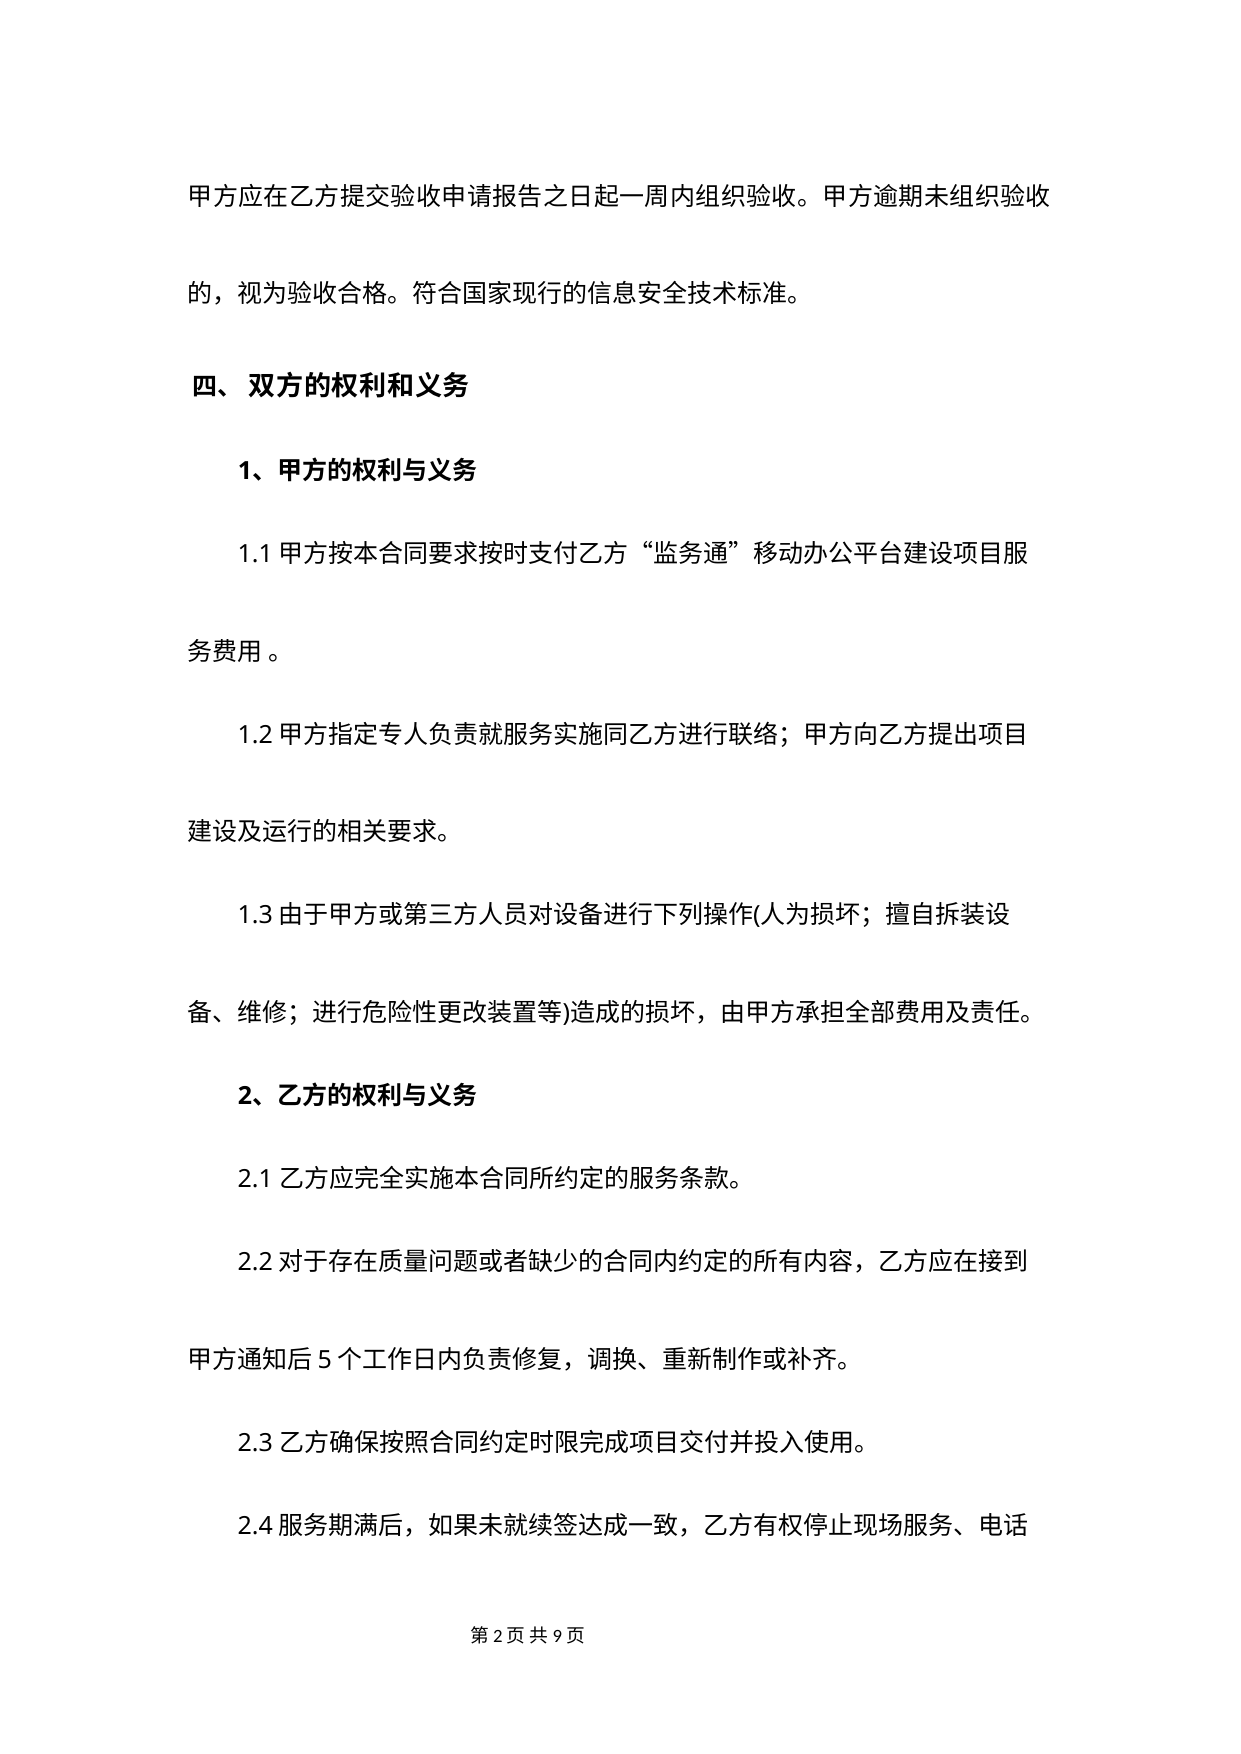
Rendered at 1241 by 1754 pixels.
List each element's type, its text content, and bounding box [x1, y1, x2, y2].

text 1.2甲方指定专人负责就服务实施同乙方进行联络；甲方向乙方提出项目建设及运行的相关要求。 [187, 700, 1053, 862]
text 1.1甲方按本合同要求按时支付乙方“监务通”移动办公平台建设项目服务费用 。 [187, 519, 1053, 682]
text 四、 双方的权利和义务 [192, 351, 1053, 416]
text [187, 1491, 1053, 1556]
text 2.3 乙方确保按照合同约定时限完成项目交付并投入使用。 [187, 1408, 1053, 1473]
text 1、甲方的权利与义务 [187, 436, 1053, 501]
text 2.2对于存在质量问题或者缺少的合同内约定的所有内容，乙方应在接到甲方通知后5个工作日内负责修复，调换、重新制作或补齐。 [187, 1227, 1053, 1390]
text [187, 162, 1053, 324]
text 2.1 乙方应完全实施本合同所约定的服务条款。 [187, 1144, 1053, 1209]
text 1.3由于甲方或第三方人员对设备进行下列操作(人为损坏；擅自拆装设备、维修；进行危险性更改装置等)造成的损坏，由甲方承担全部费用及责任。 [187, 880, 1053, 1043]
text 2、乙方的权利与义务 [187, 1061, 1053, 1126]
